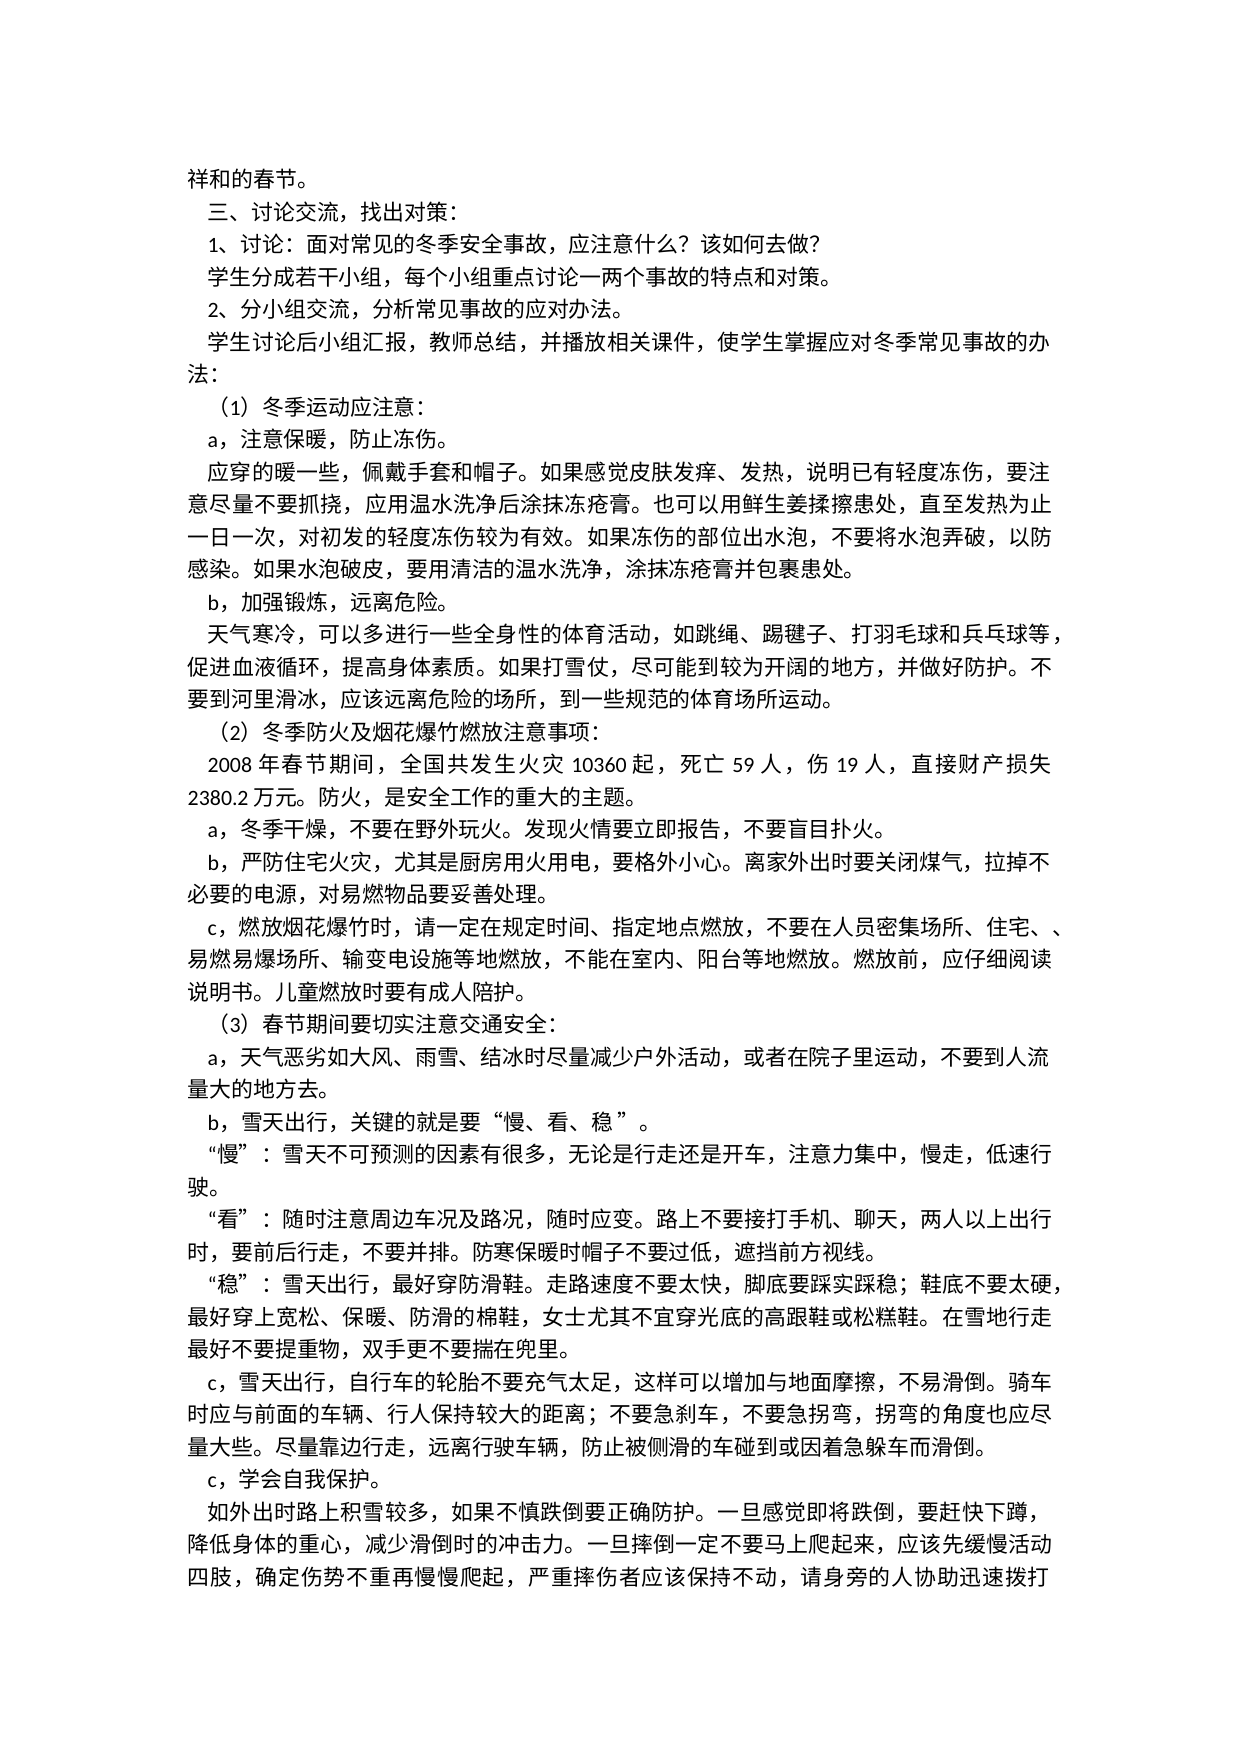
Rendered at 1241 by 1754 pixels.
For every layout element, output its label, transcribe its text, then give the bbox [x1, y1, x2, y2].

text （1）冬季运动应注意： [187, 389, 1053, 422]
text b，加强锻炼，远离危险。 [187, 584, 1053, 617]
text 2008年春节期间，全国共发生火灾10360起，死亡59人，伤19人，直接财产损失2380.2万元。防火，是安全工作的重大的主题。 [187, 747, 1053, 812]
text b，严防住宅火灾，尤其是厨房用火用电，要格外小心。离家外出时要关闭煤气，拉掉不必要的电源，对易燃物品要妥善处理。 [187, 844, 1053, 909]
text 学生分成若干小组，每个小组重点讨论一两个事故的特点和对策。 [187, 259, 1053, 292]
text “稳”：雪天出行，最好穿防滑鞋。走路速度不要太快，脚底要踩实踩稳；鞋底不要太硬，最好穿上宽松、保暖、防滑的棉鞋，女士尤其不宜穿光底的高跟鞋或松糕鞋。在雪地行走，最好不要提重物，双手更不要揣在兜里。 [187, 1267, 1053, 1364]
text b，雪天出行，关键的就是要“慢、看、稳 ”。 [187, 1104, 1053, 1137]
text “看”：随时注意周边车况及路况，随时应变。路上不要接打手机、聊天，两人以上出行时，要前后行走，不要并排。防寒保暖时帽子不要过低，遮挡前方视线。 [187, 1202, 1053, 1267]
text （3）春节期间要切实注意交通安全： [187, 1007, 1053, 1039]
text 天气寒冷，可以多进行一些全身性的体育活动，如跳绳、踢毽子、打羽毛球和兵乓球等，促进血液循环，提高身体素质。如果打雪仗，尽可能到较为开阔的地方，并做好防护。不要到河里滑冰，应该远离危险的场所，到一些规范的体育场所运动。 [187, 617, 1053, 714]
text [187, 1494, 1053, 1592]
text c，燃放烟花爆竹时，请一定在规定时间、指定地点燃放，不要在人员密集场所、住宅、、易燃易爆场所、输变电设施等地燃放，不能在室内、阳台等地燃放。燃放前，应仔细阅读说明书。儿童燃放时要有成人陪护。 [187, 909, 1053, 1007]
text 三、讨论交流，找出对策： [187, 194, 1053, 227]
text c，雪天出行，自行车的轮胎不要充气太足，这样可以增加与地面摩擦，不易滑倒。骑车时应与前面的车辆、行人保持较大的距离；不要急刹车，不要急拐弯，拐弯的角度也应尽量大些。尽量靠边行走，远离行驶车辆，防止被侧滑的车碰到或因着急躲车而滑倒。 [187, 1364, 1053, 1462]
text （2）冬季防火及烟花爆竹燃放注意事项： [187, 714, 1053, 747]
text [187, 162, 1053, 194]
text 应穿的暖一些，佩戴手套和帽子。如果感觉皮肤发痒、发热，说明已有轻度冻伤，要注意尽量不要抓挠，应用温水洗净后涂抹冻疮膏。也可以用鲜生姜揉擦患处，直至发热为止，一日一次，对初发的轻度冻伤较为有效。如果冻伤的部位出水泡，不要将水泡弄破，以防感染。如果水泡破皮，要用清洁的温水洗净，涂抹冻疮膏并包裹患处。 [187, 454, 1053, 584]
text 1、讨论：面对常见的冬季安全事故，应注意什么？该如何去做？ [187, 227, 1053, 259]
text 学生讨论后小组汇报，教师总结，并播放相关课件，使学生掌握应对冬季常见事故的办法： [187, 324, 1053, 389]
text a，天气恶劣如大风、雨雪、结冰时尽量减少户外活动，或者在院子里运动，不要到人流量大的地方去。 [187, 1039, 1053, 1104]
text “慢”：雪天不可预测的因素有很多，无论是行走还是开车，注意力集中，慢走，低速行驶。 [187, 1137, 1053, 1202]
text a，注意保暖，防止冻伤。 [187, 422, 1053, 454]
text a，冬季干燥，不要在野外玩火。发现火情要立即报告，不要盲目扑火。 [187, 812, 1053, 844]
text 2、分小组交流，分析常见事故的应对办法。 [187, 292, 1053, 324]
text c，学会自我保护。 [187, 1462, 1053, 1494]
